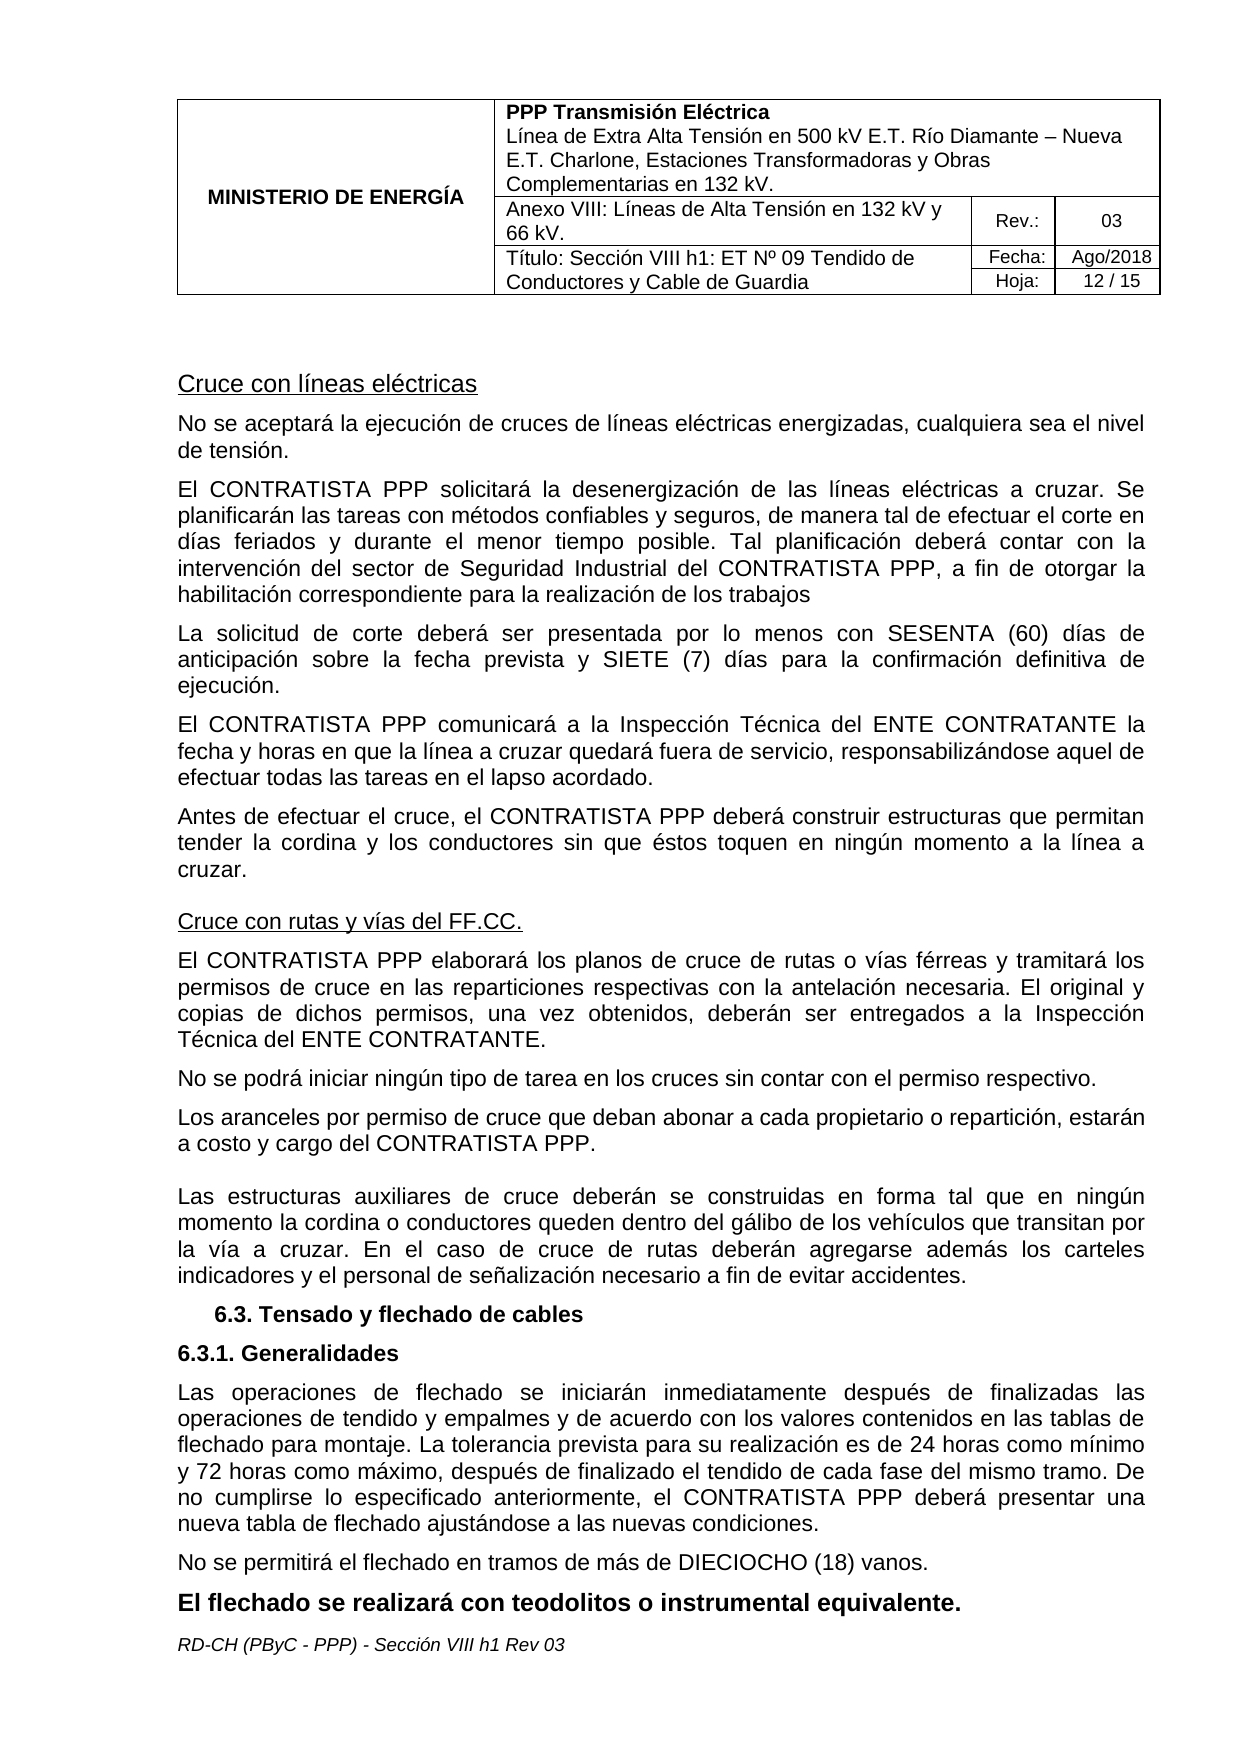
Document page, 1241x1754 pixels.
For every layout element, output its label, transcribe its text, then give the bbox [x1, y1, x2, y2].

text Cruce con líneas eléctricas [177, 369, 1146, 398]
text El flechado se realizará con teodolitos o instrumental equivalente. [177, 1588, 1146, 1617]
text La solicitud de corte deberá ser presentada por lo menos con SESENTA (60) días de anticipación sobre la fecha prevista y SIETE (7) días para la confirmación definitiva de ejecución. [177, 620, 1146, 699]
subtitle 6.3. Tensado y flechado de cables [214, 1301, 1146, 1327]
text No se permitirá el flechado en tramos de más de DIECIOCHO (18) vanos. [177, 1549, 1146, 1576]
text No se aceptará la ejecución de cruces de líneas eléctricas energizadas, cualquiera sea el nivel de tensión. [177, 410, 1146, 463]
text No se podrá iniciar ningún tipo de tarea en los cruces sin contar con el permiso respectivo. [177, 1065, 1146, 1091]
text El CONTRATISTA PPP comunicará a la Inspección Técnica del ENTE CONTRATANTE la fecha y horas en que la línea a cruzar quedará fuera de servicio, responsabilizándose aquel de efectuar todas las tareas en el lapso acordado. [177, 711, 1146, 790]
text Antes de efectuar el cruce, el CONTRATISTA PPP deberá construir estructuras que permitan tender la cordina y los conductores sin que éstos toquen en ningún momento a la línea a cruzar. [177, 803, 1146, 882]
text Las estructuras auxiliares de cruce deberán se construidas en forma tal que en ningún momento la cordina o conductores queden dentro del gálibo de los vehículos que transitan por la vía a cruzar. En el caso de cruce de rutas deberán agregarse además los carteles indicadores y el personal de señalización necesario a fin de evitar accidentes. [177, 1183, 1146, 1288]
text El CONTRATISTA PPP elaborará los planos de cruce de rutas o vías férreas y tramitará los permisos de cruce en las reparticiones respectivas con la antelación necesaria. El original y copias de dichos permisos, una vez obtenidos, deberán ser entregados a la Inspección Técnica del ENTE CONTRATANTE. [177, 947, 1146, 1053]
subtitle 6.3.1. Generalidades [177, 1340, 1146, 1366]
text Los aranceles por permiso de cruce que deban abonar a cada propietario o repartición, estarán a costo y cargo del CONTRATISTA PPP. [177, 1104, 1146, 1157]
text Las operaciones de flechado se iniciarán inmediatamente después de finalizadas las operaciones de tendido y empalmes y de acuerdo con los valores contenidos en las tablas de flechado para montaje. La tolerancia prevista para su realización es de 24 horas como mínimo y 72 horas como máximo, después de finalizado el tendido de cada fase del mismo tramo. De no cumplirse lo especificado anteriormente, el CONTRATISTA PPP deberá presentar una nueva tabla de flechado ajustándose a las nuevas condiciones. [177, 1379, 1146, 1537]
text Cruce con rutas y vías del FF.CC. [177, 908, 1146, 935]
text El CONTRATISTA PPP solicitará la desenergización de las líneas eléctricas a cruzar. Se planificarán las tareas con métodos confiables y seguros, de manera tal de efectuar el corte en días feriados y durante el menor tiempo posible. Tal planificación deberá contar con la intervención del sector de Seguridad Industrial del CONTRATISTA PPP, a fin de otorgar la habilitación correspondiente para la realización de los trabajos [177, 476, 1146, 607]
